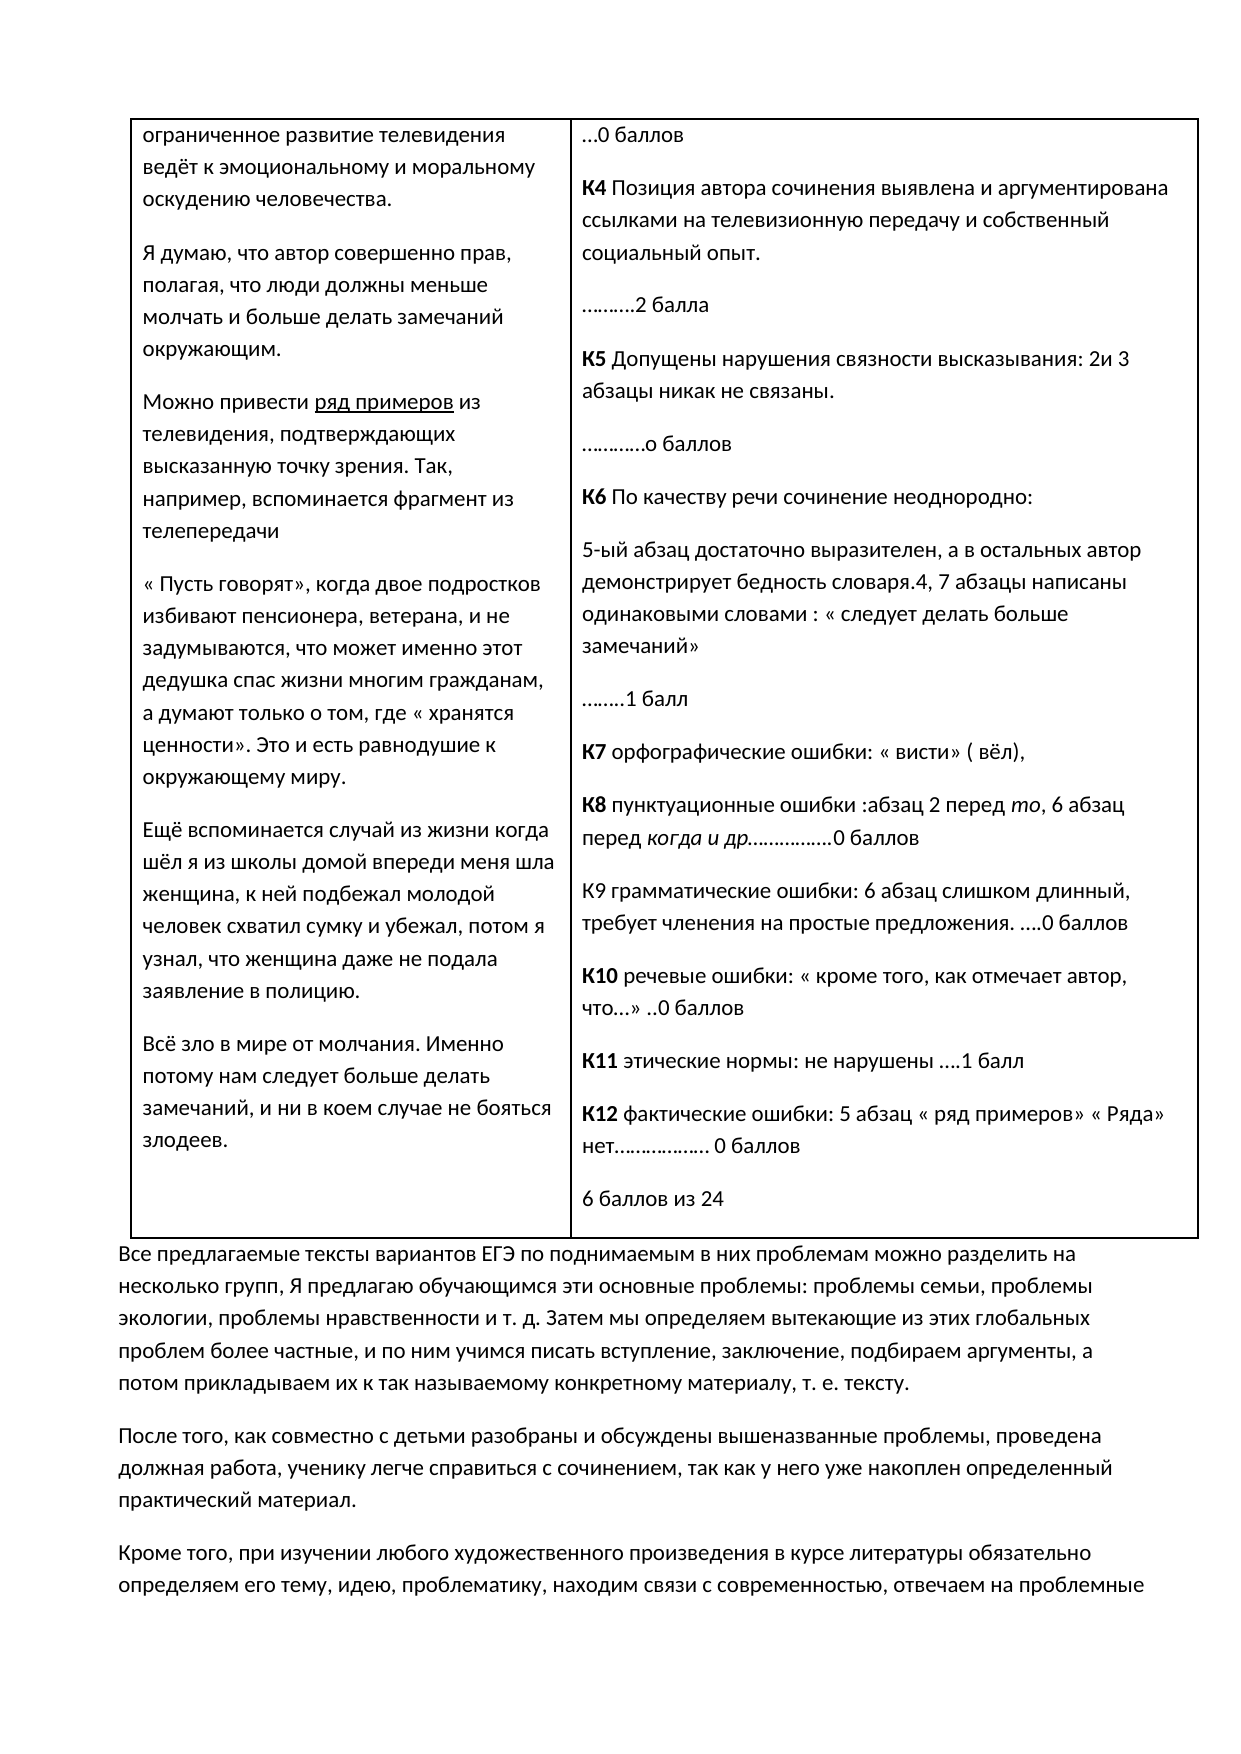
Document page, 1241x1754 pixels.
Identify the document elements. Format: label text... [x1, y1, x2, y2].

text Все предлагаемые тексты вариантов ЕГЭ по поднимаемым в них проблемам можно разделить на несколько групп, Я предлагаю обучающимся эти основные проблемы: проблемы семьи, проблемы экологии, проблемы нравственности и т. д. Затем мы определяем вытекающие из этих глобальных проблем более частные, и по ним учимся писать вступление, заключение, подбираем аргументы, а потом прикладываем их к так называемому конкретному материалу, т. е. тексту. [118, 1239, 1152, 1396]
text Кроме того, при изучении любого художественного произведения в курсе литературы обязательно определяем его тему, идею, проблематику, находим связи с современностью, отвечаем на проблемные [118, 1538, 1152, 1598]
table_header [572, 120, 1197, 1237]
text После того, как совместно с детьми разобраны и обсуждены вышеназванные проблемы, проведена должная работа, ученику легче справиться с сочинением, так как у него уже накоплен определенный практический материал. [118, 1421, 1152, 1513]
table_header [132, 120, 570, 1237]
